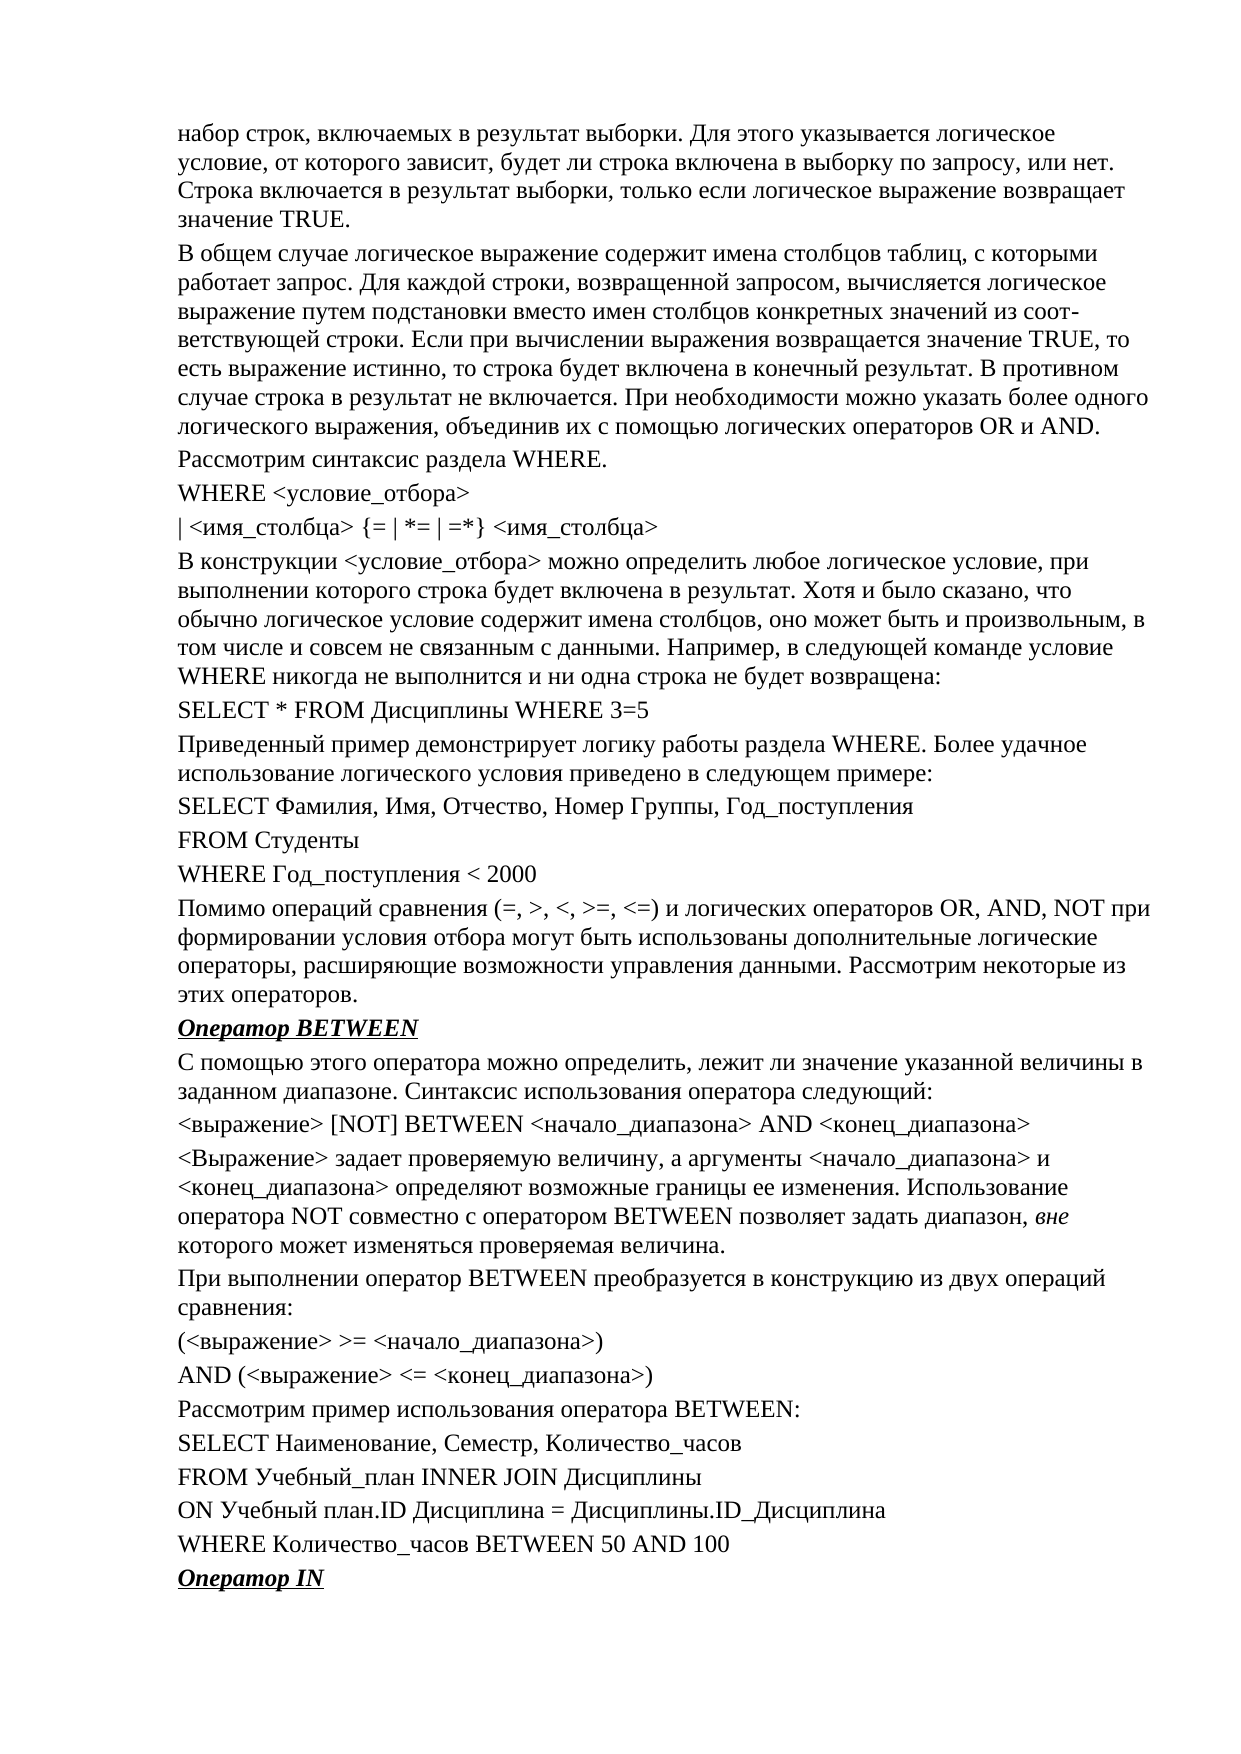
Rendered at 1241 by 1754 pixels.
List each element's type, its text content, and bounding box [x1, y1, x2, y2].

text Оператор BETWEEN [177, 1013, 1152, 1042]
text Рассмотрим синтаксис раздела WHERE. [177, 444, 1152, 473]
text С помощью этого оператора можно определить, лежит ли значение указанной величины в заданном диапазоне. Синтаксис использования оператора следующий: [177, 1047, 1152, 1104]
text (<выражение> >= <начало_диапазона>) [177, 1326, 1152, 1355]
text При выполнении оператор BETWEEN преобразуется в конструкцию из двух операций сравнения: [177, 1263, 1152, 1321]
text ON Учебный план.ID Дисциплина = Дисциплины.ID_Дисциплина [177, 1495, 1152, 1524]
text В общем случае логическое выражение содержит имена столбцов таблиц, с которыми работает запрос. Для каждой строки, возвращенной запросом, вычисляется логическое выражение путем подстановки вместо имен столбцов конкретных значений из соответствующей строки. Если при вычислении выражения возвращается значение TRUE, то есть выражение истинно, то строка будет включена в конечный результат. В противном случае строка в результат не включается. При необходимости можно указать более одного логического выражения, объединив их с помощью логических операторов OR и AND. [177, 238, 1152, 439]
text | <имя_столбца> {= | *= | =*} <имя_столбца> [177, 512, 1152, 541]
text Приведенный пример демонстрирует логику работы раздела WHERE. Более удачное использование логического условия приведено в следующем примере: [177, 729, 1152, 786]
text SELECT Наименование, Семестр, Количество_часов [177, 1428, 1152, 1456]
text <Выражение> задает проверяемую величину, а аргументы <начало_диапазона> и <конец_диапазона> определяют возможные границы ее изменения. Использование оператора NOT совместно с оператором BETWEEN позволяет задать диапазон, вне которого может изменяться проверяемая величина. [177, 1143, 1152, 1258]
text WHERE Количество_часов BETWEEN 50 AND 100 [177, 1529, 1152, 1558]
text FROM Учебный_план INNER JOIN Дисциплины [177, 1462, 1152, 1490]
text WHERE Год_поступления < 2000 [177, 859, 1152, 888]
text Оператор IN [177, 1563, 1152, 1592]
text AND (<выражение> <= <конец_диапазона>) [177, 1360, 1152, 1389]
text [177, 118, 1152, 233]
text Рассмотрим пример использования оператора BETWEEN: [177, 1394, 1152, 1423]
text FROM Студенты [177, 825, 1152, 854]
text SELECT Фамилия, Имя, Отчество, Номер Группы, Год_поступления [177, 791, 1152, 820]
text Помимо операций сравнения (=, >, <, >=, <=) и логических операторов OR, AND, NOT при формировании условия отбора могут быть использованы дополнительные логические операторы, расширяющие возможности управления данными. Рассмотрим некоторые из этих операторов. [177, 893, 1152, 1008]
text В конструкции <условие_отбора> можно определить любое логическое условие, при выполнении которого строка будет включена в результат. Хотя и было сказано, что обычно логическое условие содержит имена столбцов, оно может быть и произвольным, в том числе и совсем не связанным с данными. Например, в следующей команде условие WHERE никогда не выполнится и ни одна строка не будет возвращена: [177, 546, 1152, 690]
text SELECT * FROM Дисциплины WHERE 3=5 [177, 695, 1152, 724]
text <выражение> [NOT] BETWEEN <начало_диапазона> AND <конец_диапазона> [177, 1109, 1152, 1138]
text WHERE <условие_отбора> [177, 478, 1152, 507]
